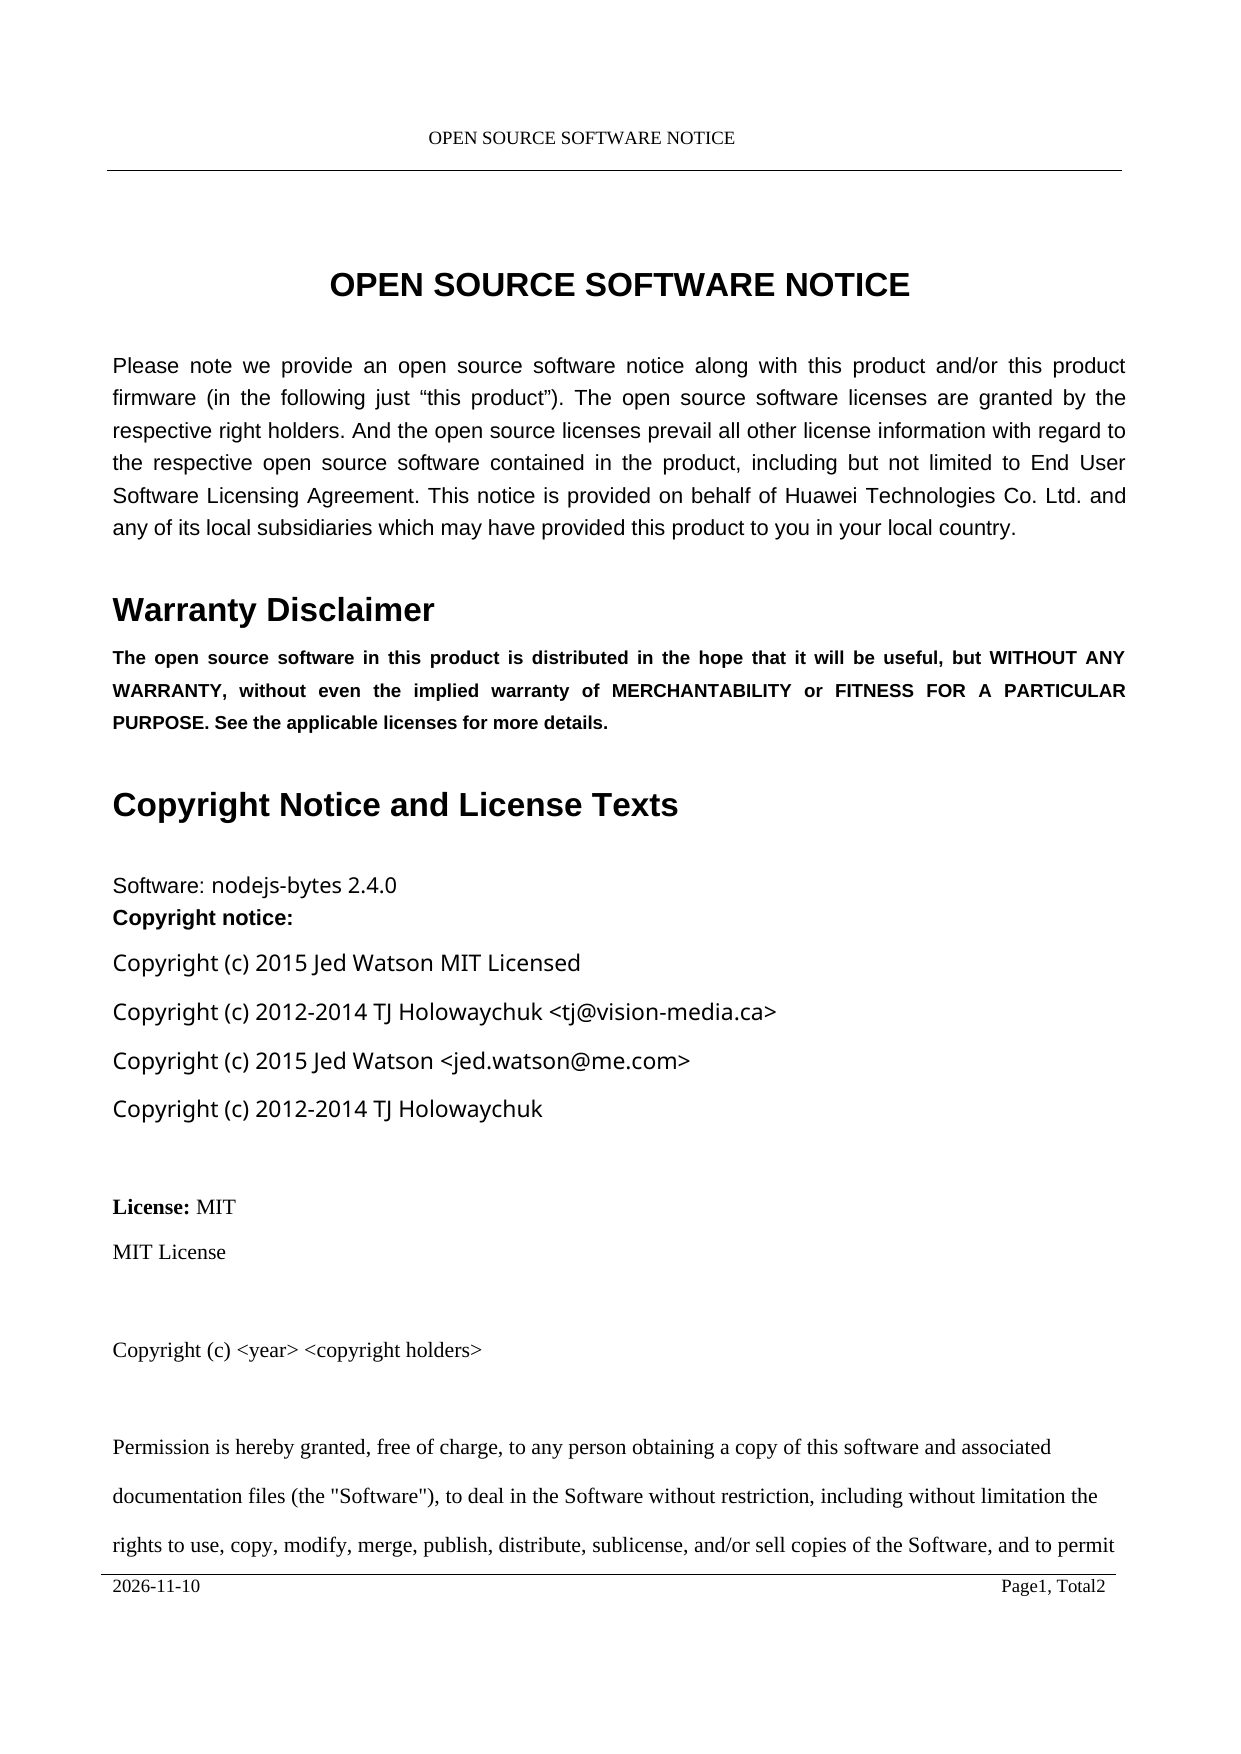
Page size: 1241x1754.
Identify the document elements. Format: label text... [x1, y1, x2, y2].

text Copyright Notice and License Texts [112, 771, 1128, 836]
text Warranty Disclaimer [112, 576, 1128, 641]
text The open source software in this product is distributed in the hope that it will be useful, but WITHOUT ANY WARRANTY, without even the implied warranty of MERCHANTABILITY or FITNESS FOR A PARTICULAR PURPOSE. See the applicable licenses for more details. [112, 641, 1128, 739]
text OPEN SOURCE SOFTWARE NOTICE [112, 251, 1128, 316]
text License: MIT [112, 1190, 1128, 1223]
text Software: nodejs-bytes 2.4.0 [112, 869, 1128, 901]
text Please note we provide an open source software notice along with this product and/or this product firmware (in the following just “this product”). The open source software licenses are granted by the respective right holders. And the open source licenses prevail all other license information with regard to the respective open source software contained in the product, including but not limited to End User Software Licensing Agreement. This notice is provided on behalf of Huawei Technologies Co. Ltd. and any of its local subsidiaries which may have provided this product to you in your local country. [112, 349, 1128, 544]
text Copyright notice: [112, 901, 1128, 934]
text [112, 1235, 1128, 1560]
text Copyright (c) 2015 Jed Watson MIT Licensed Copyright (c) 2012-2014 TJ Holowaychuk <tj@vision-media.ca> Copyright (c) 2015 Jed Watson <jed.watson@me.com> Copyright (c) 2012-2014 TJ Holowaychuk [112, 947, 1128, 1174]
